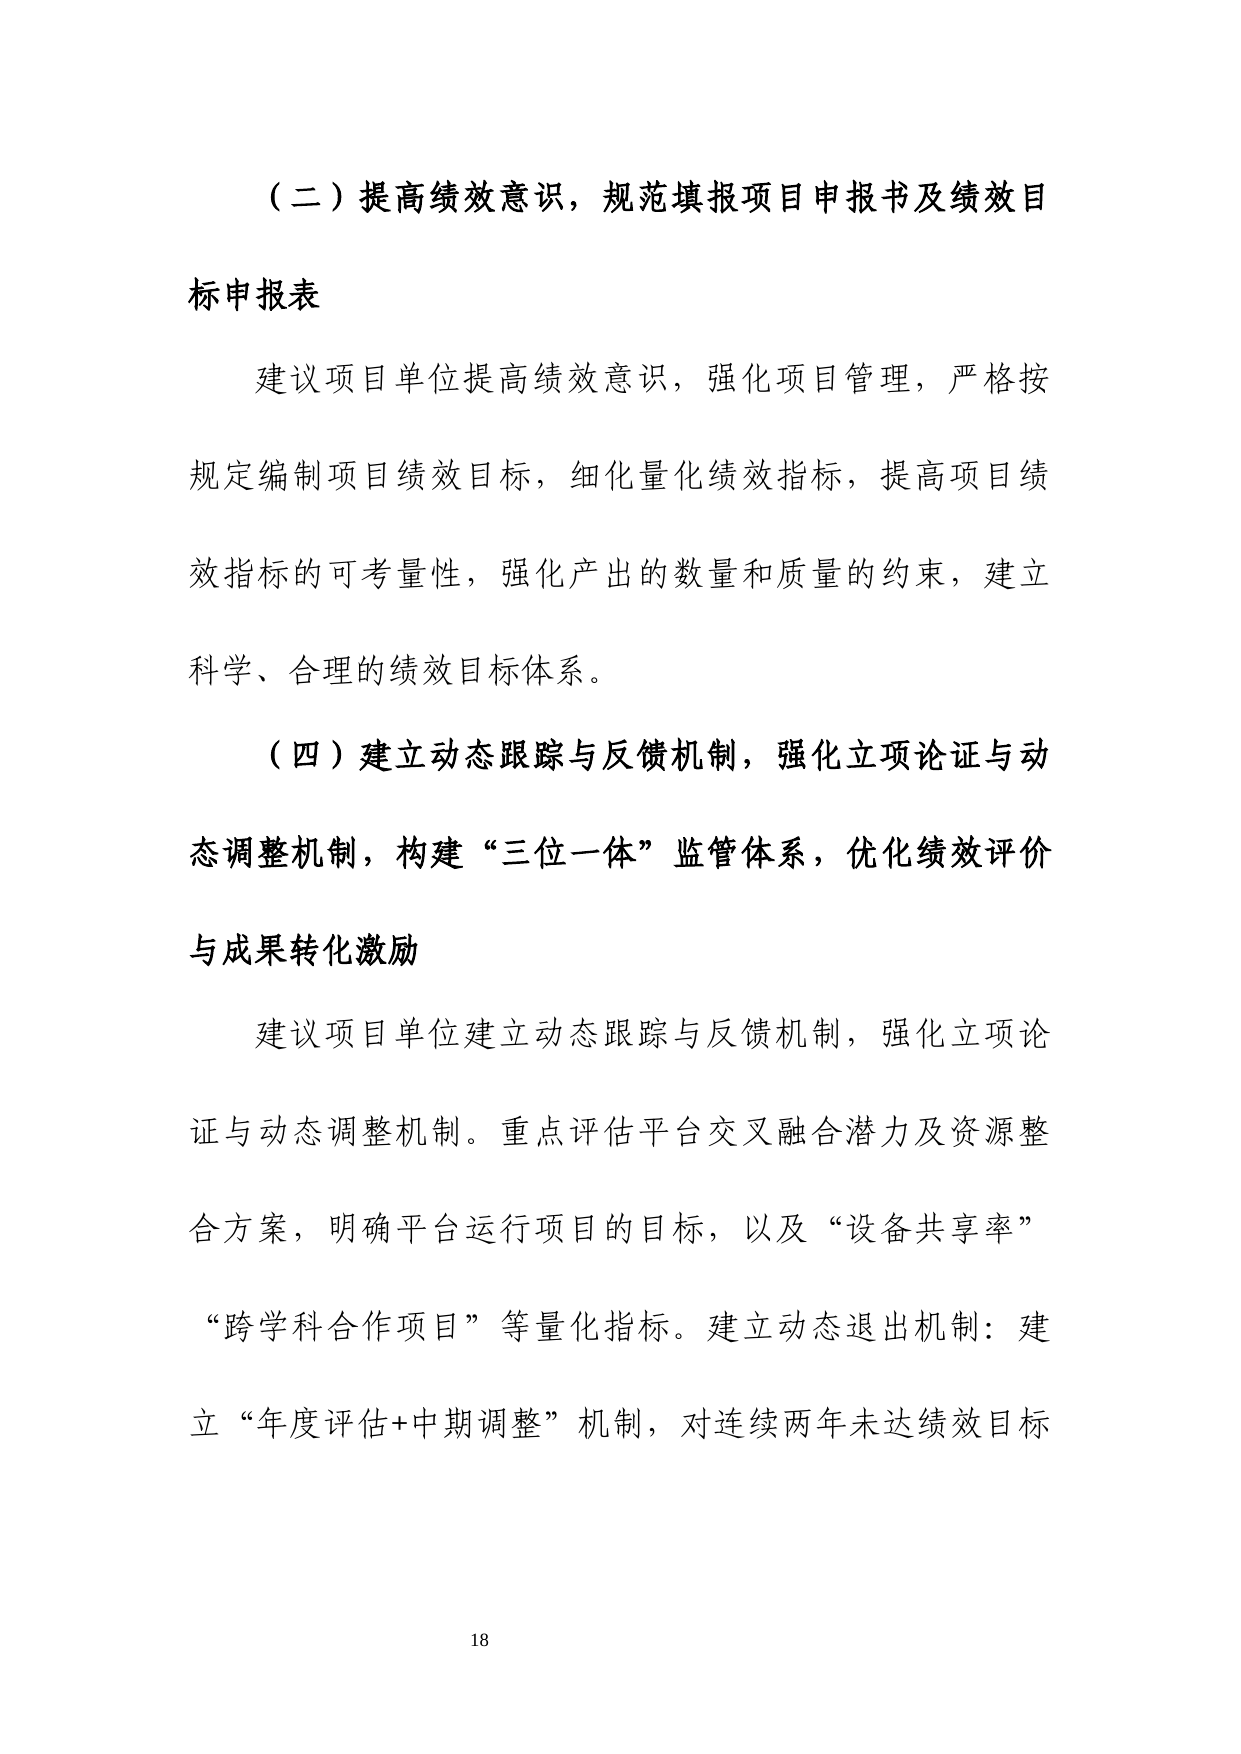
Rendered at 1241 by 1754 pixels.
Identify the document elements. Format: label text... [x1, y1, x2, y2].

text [187, 999, 1053, 1519]
text （二）提高绩效意识，规范填报项目申报书及绩效目标申报表 [187, 162, 1053, 324]
text 建议项目单位提高绩效意识，强化项目管理，严格按规定编制项目绩效目标，细化量化绩效指标，提高项目绩效指标的可考量性，强化产出的数量和质量的约束，建立科学、合理的绩效目标体系。 [187, 343, 1053, 701]
text （四）建立动态跟踪与反馈机制，强化立项论证与动态调整机制，构建“三位一体”监管体系，优化绩效评价与成果转化激励 [187, 720, 1053, 980]
